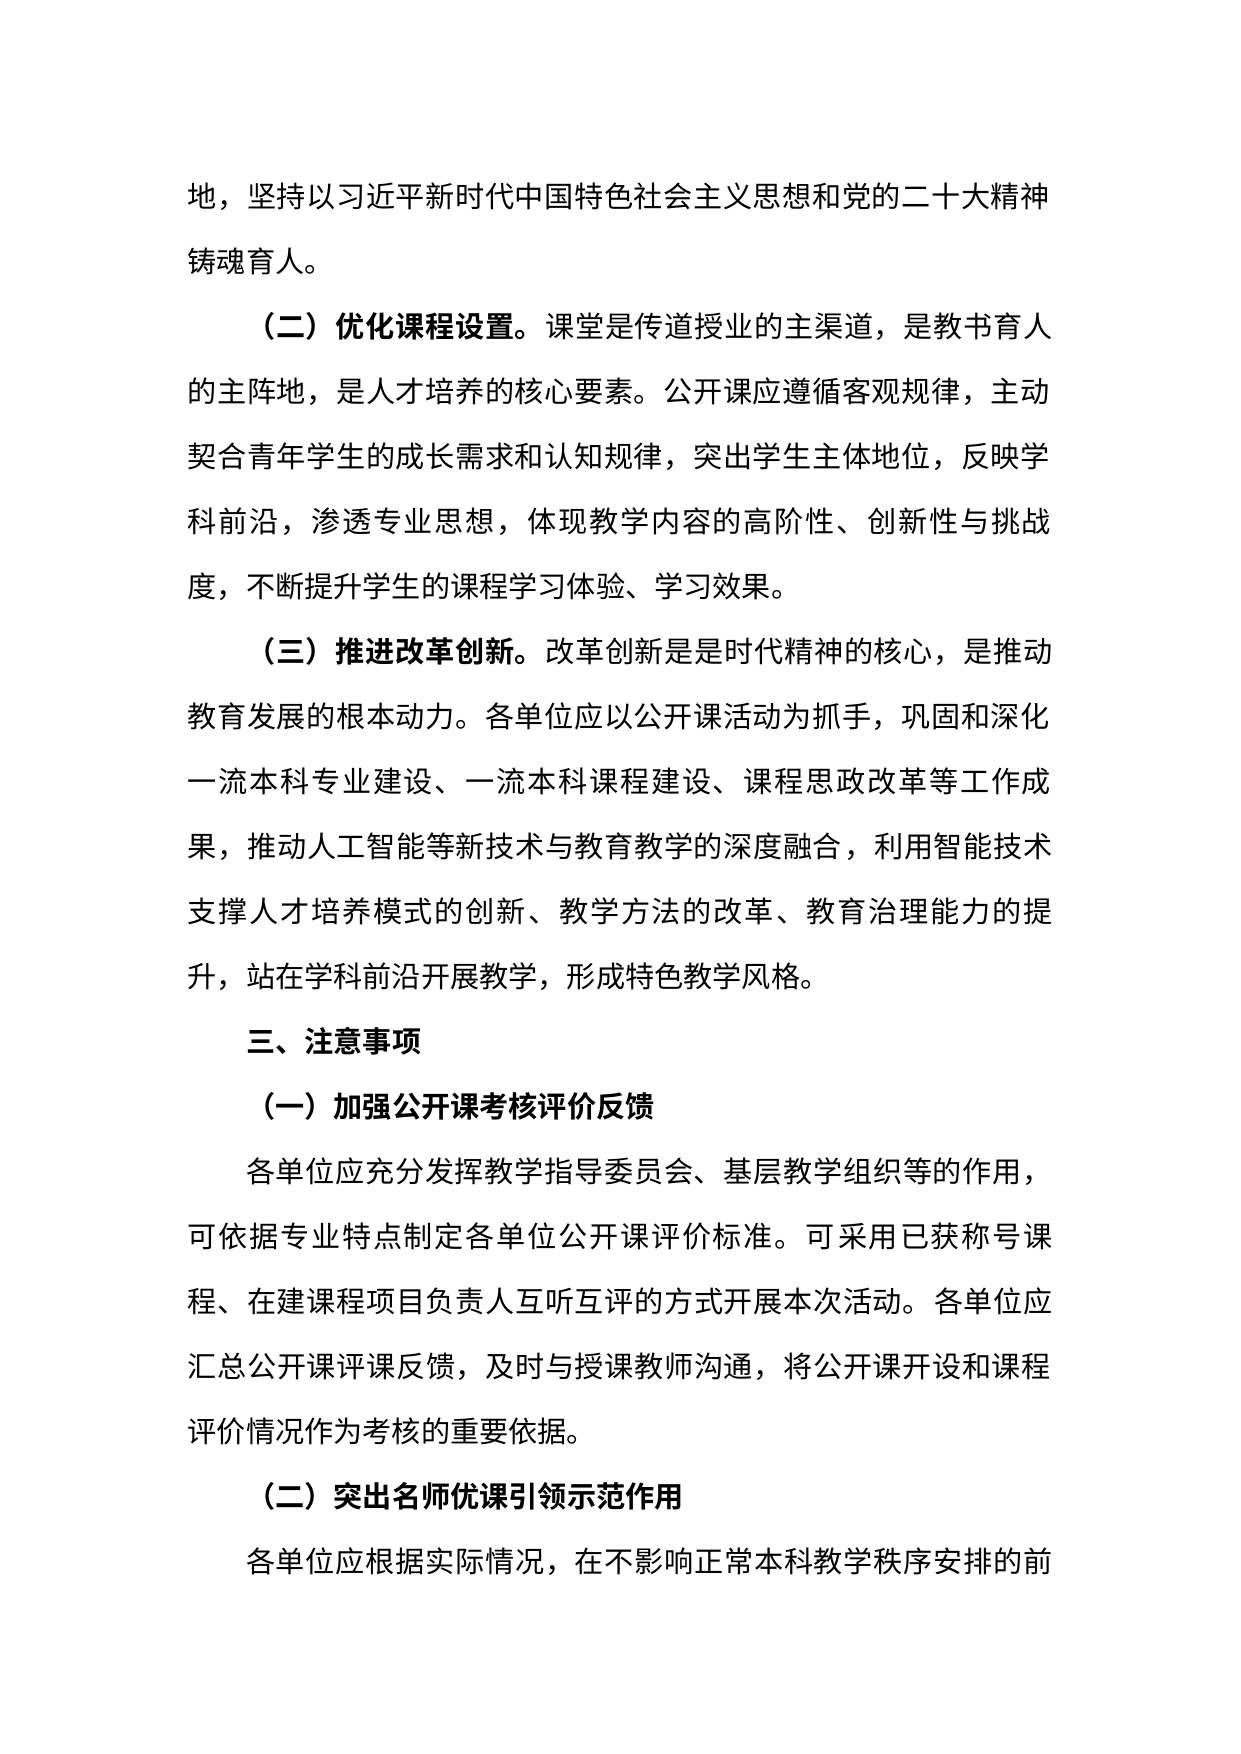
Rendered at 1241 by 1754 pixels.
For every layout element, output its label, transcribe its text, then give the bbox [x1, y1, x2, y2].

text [187, 1527, 1053, 1592]
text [187, 162, 1053, 292]
text （三）推进改革创新。改革创新是是时代精神的核心，是推动教育发展的根本动力。各单位应以公开课活动为抓手，巩固和深化一流本科专业建设、一流本科课程建设、课程思政改革等工作成果，推动人工智能等新技术与教育教学的深度融合，利用智能技术支撑人才培养模式的创新、教学方法的改革、教育治理能力的提升，站在学科前沿开展教学，形成特色教学风格。 [187, 617, 1053, 1007]
text （一）加强公开课考核评价反馈 [187, 1072, 1053, 1137]
text 各单位应充分发挥教学指导委员会、基层教学组织等的作用，可依据专业特点制定各单位公开课评价标准。可采用已获称号课程、在建课程项目负责人互听互评的方式开展本次活动。各单位应汇总公开课评课反馈，及时与授课教师沟通，将公开课开设和课程评价情况作为考核的重要依据。 [187, 1137, 1053, 1462]
text （二）突出名师优课引领示范作用 [187, 1462, 1053, 1527]
text 三、注意事项 [187, 1007, 1053, 1072]
text （二）优化课程设置。课堂是传道授业的主渠道，是教书育人的主阵地，是人才培养的核心要素。公开课应遵循客观规律，主动契合青年学生的成长需求和认知规律，突出学生主体地位，反映学科前沿，渗透专业思想，体现教学内容的高阶性、创新性与挑战度，不断提升学生的课程学习体验、学习效果。 [187, 292, 1053, 617]
